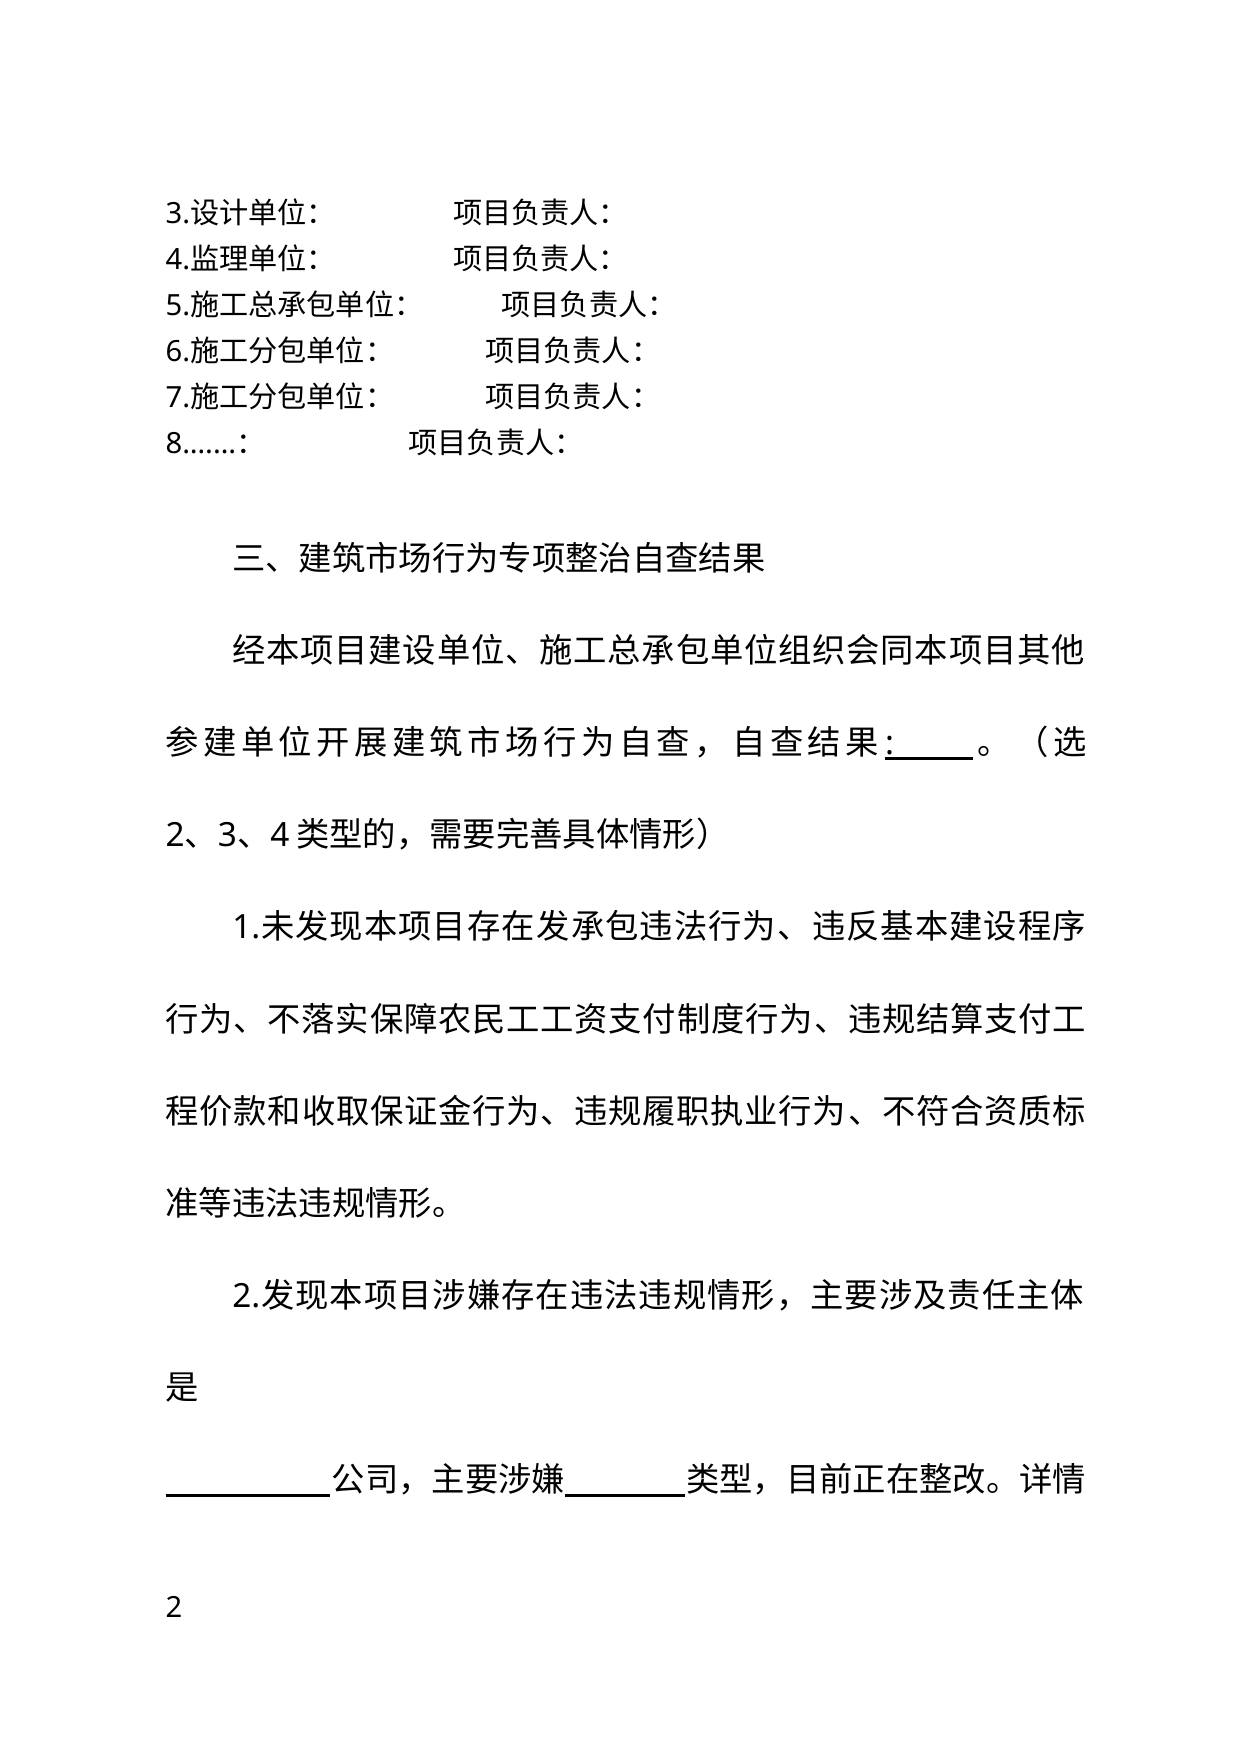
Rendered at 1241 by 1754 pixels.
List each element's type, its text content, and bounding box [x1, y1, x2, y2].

text 7.施工分包单位： 项目负责人： [165, 372, 1087, 418]
text 6.施工分包单位： 项目负责人： [165, 326, 1087, 372]
text 3.设计单位： 项目负责人： [165, 188, 1087, 234]
text 三、建筑市场行为专项整治自查结果 [165, 510, 1087, 602]
text 1.未发现本项目存在发承包违法行为、违反基本建设程序行为、不落实保障农民工工资支付制度行为、违规结算支付工程价款和收取保证金行为、违规履职执业行为、不符合资质标准等违法违规情形。 [165, 878, 1087, 1247]
text 4.监理单位： 项目负责人： [165, 234, 1087, 280]
text 经本项目建设单位、施工总承包单位组织会同本项目其他参建单位开展建筑市场行为自查，自查结果: 。（选2、3、4类型的，需要完善具体情形） [165, 602, 1087, 878]
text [165, 1431, 1087, 1523]
text 8.……： 项目负责人： [165, 418, 1087, 464]
text 2.发现本项目涉嫌存在违法违规情形，主要涉及责任主体是 [165, 1247, 1087, 1431]
text 5.施工总承包单位： 项目负责人： [165, 280, 1087, 326]
